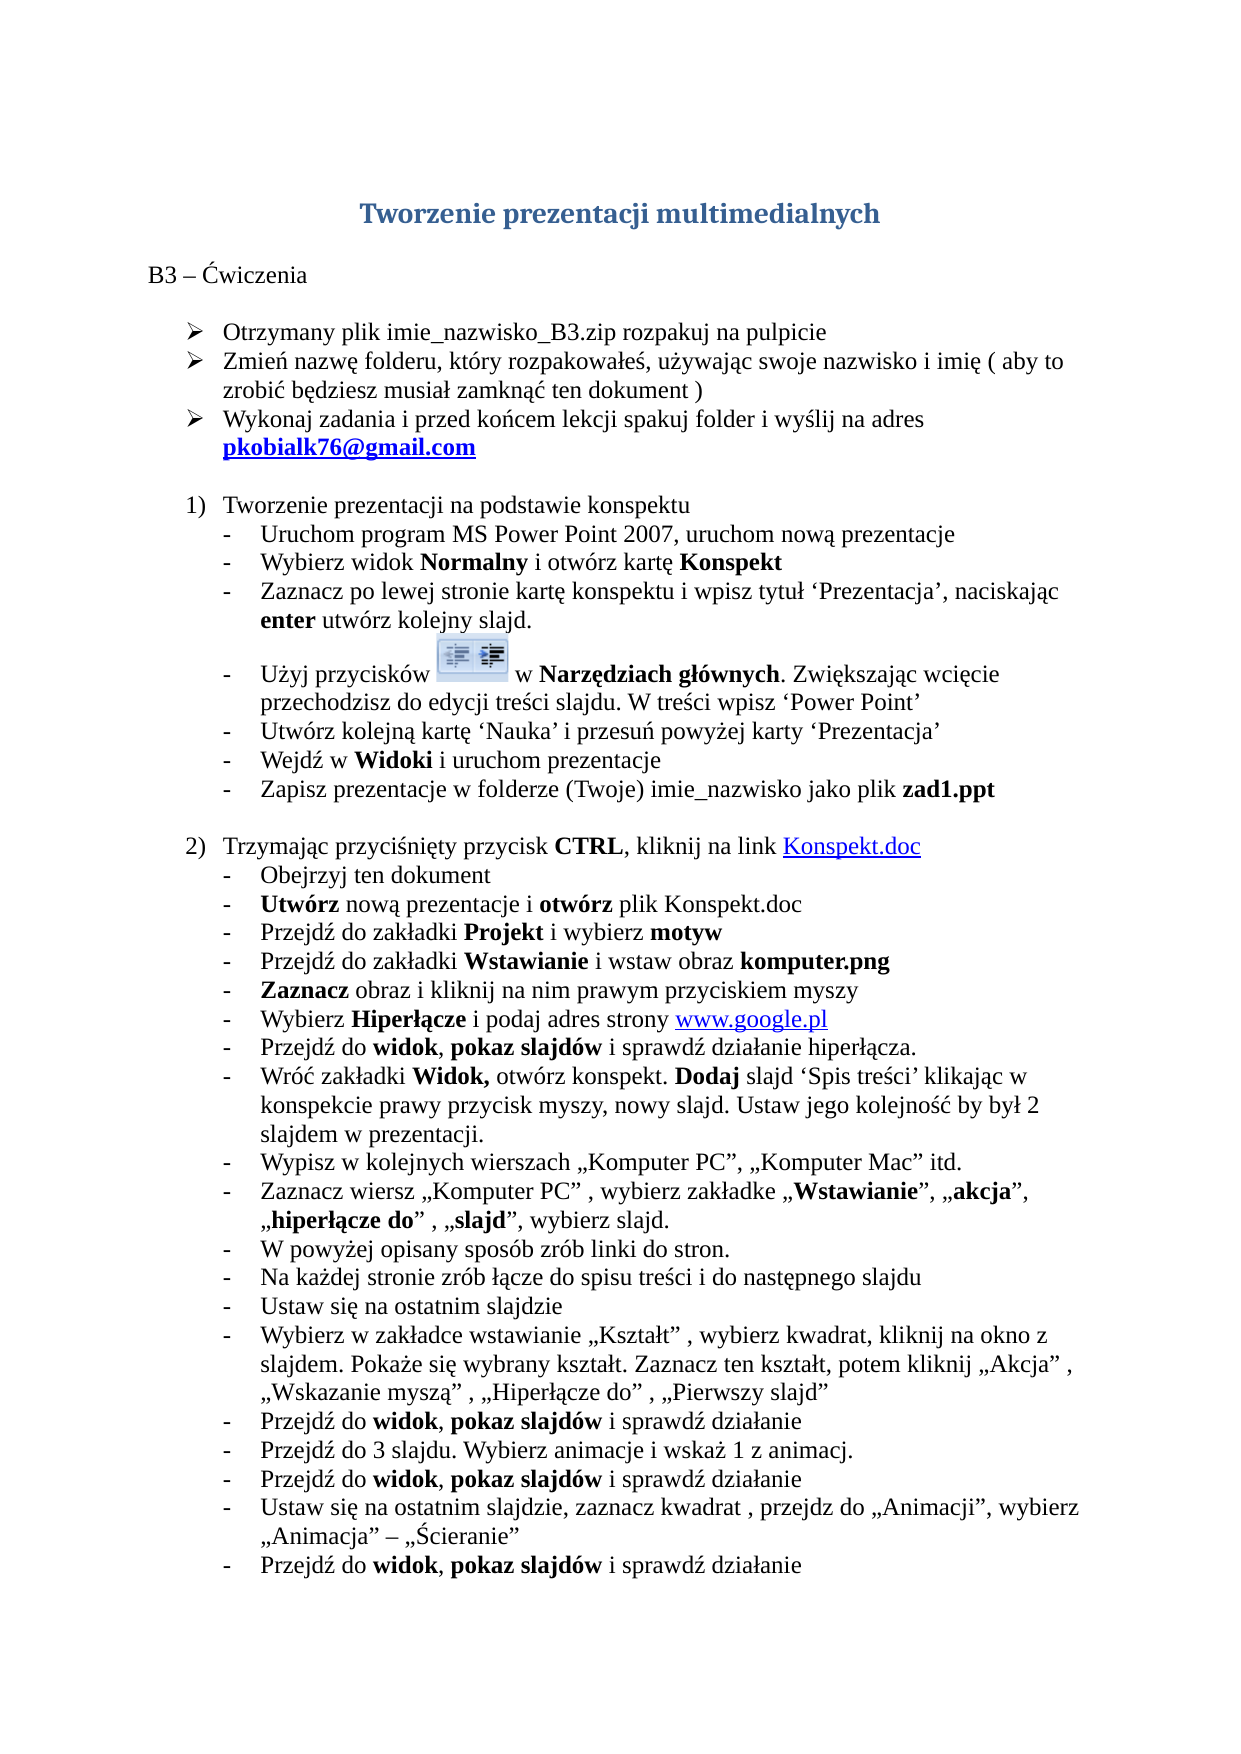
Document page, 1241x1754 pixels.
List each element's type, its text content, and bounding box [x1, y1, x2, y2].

list Otrzymany plik imie_nazwisko_B3.zip rozpakuj na pulpicie [185, 317, 1093, 346]
list Wybierz Hiperłącze i podaj adres strony www.google.pl [223, 1004, 1093, 1032]
list Przejdź do widok, pokaz slajdów i sprawdź działanie [223, 1464, 1093, 1492]
list Wybierz w zakładce wstawianie „Kształt” , wybierz kwadrat, kliknij na okno z slajdem. Pokaże się wybrany kształt. Zaznacz ten kształt, potem kliknij „Akcja” , „Wskazanie myszą” , „Hiperłącze do” , „Pierwszy slajd” [223, 1320, 1093, 1406]
list Zmień nazwę folderu, który rozpakowałeś, używając swoje nazwisko i imię ( aby to zrobić będziesz musiał zamknąć ten dokument ) [185, 346, 1093, 404]
picture [436, 633, 509, 682]
list Wejdź w Widoki i uruchom prezentacje [223, 745, 1093, 774]
list Ustaw się na ostatnim slajdzie [223, 1291, 1093, 1320]
subtitle Tworzenie prezentacji multimedialnych [148, 198, 1093, 231]
list Uruchom program MS Power Point 2007, uruchom nową prezentacje [223, 519, 1093, 547]
list Trzymając przyciśnięty przycisk CTRL, kliknij na link Konspekt.doc [185, 831, 1093, 860]
list Przejdź do widok, pokaz slajdów i sprawdź działanie [223, 1406, 1093, 1435]
list Przejdź do widok, pokaz slajdów i sprawdź działanie [223, 1550, 1093, 1579]
text B3 – Ćwiczenia [148, 260, 1093, 289]
list Na każdej stronie zrób łącze do spisu treści i do następnego slajdu [223, 1262, 1093, 1291]
list Zapisz prezentacje w folderze (Twoje) imie_nazwisko jako plik zad1.ppt [223, 774, 1093, 802]
list Wykonaj zadania i przed końcem lekcji spakuj folder i wyślij na adres pkobialk76@gmail.com [185, 404, 1093, 461]
list Przejdź do 3 slajdu. Wybierz animacje i wskaż 1 z animacj. [223, 1435, 1093, 1464]
list Wypisz w kolejnych wierszach „Komputer PC”, „Komputer Mac” itd. [223, 1147, 1093, 1176]
list Tworzenie prezentacji na podstawie konspektu [185, 490, 1093, 519]
list Przejdź do zakładki Wstawianie i wstaw obraz komputer.png [223, 946, 1093, 975]
list Wybierz widok Normalny i otwórz kartę Konspekt [223, 547, 1093, 576]
list Przejdź do zakładki Projekt i wybierz motyw [223, 917, 1093, 946]
list Ustaw się na ostatnim slajdzie, zaznacz kwadrat , przejdz do „Animacji”, wybierz „Animacja” – „Ścieranie” [223, 1492, 1093, 1550]
list Zaznacz po lewej stronie kartę konspektu i wpisz tytuł ‘Prezentacja’, naciskając enter utwórz kolejny slajd. [223, 576, 1093, 634]
list Zaznacz obraz i kliknij na nim prawym przyciskiem myszy [223, 975, 1093, 1004]
list Utwórz kolejną kartę ‘Nauka’ i przesuń powyżej karty ‘Prezentacja’ [223, 716, 1093, 745]
list W powyżej opisany sposób zrób linki do stron. [223, 1234, 1093, 1262]
list Wróć zakładki Widok, otwórz konspekt. Dodaj slajd ‘Spis treści’ klikając w konspekcie prawy przycisk myszy, nowy slajd. Ustaw jego kolejność by był 2 slajdem w prezentacji. [223, 1061, 1093, 1147]
list Zaznacz wiersz „Komputer PC” , wybierz zakładke „Wstawianie”, „akcja”, „hiperłącze do” , „slajd”, wybierz slajd. [223, 1176, 1093, 1234]
list Użyj przycisków w Narzędziach głównych. Zwiększając wcięcie przechodzisz do edycji treści slajdu. W treści wpisz ‘Power Point’ [223, 634, 1093, 716]
list Przejdź do widok, pokaz slajdów i sprawdź działanie hiperłącza. [223, 1032, 1093, 1061]
list Utwórz nową prezentacje i otwórz plik Konspekt.doc [223, 889, 1093, 917]
list Obejrzyj ten dokument [223, 860, 1093, 889]
